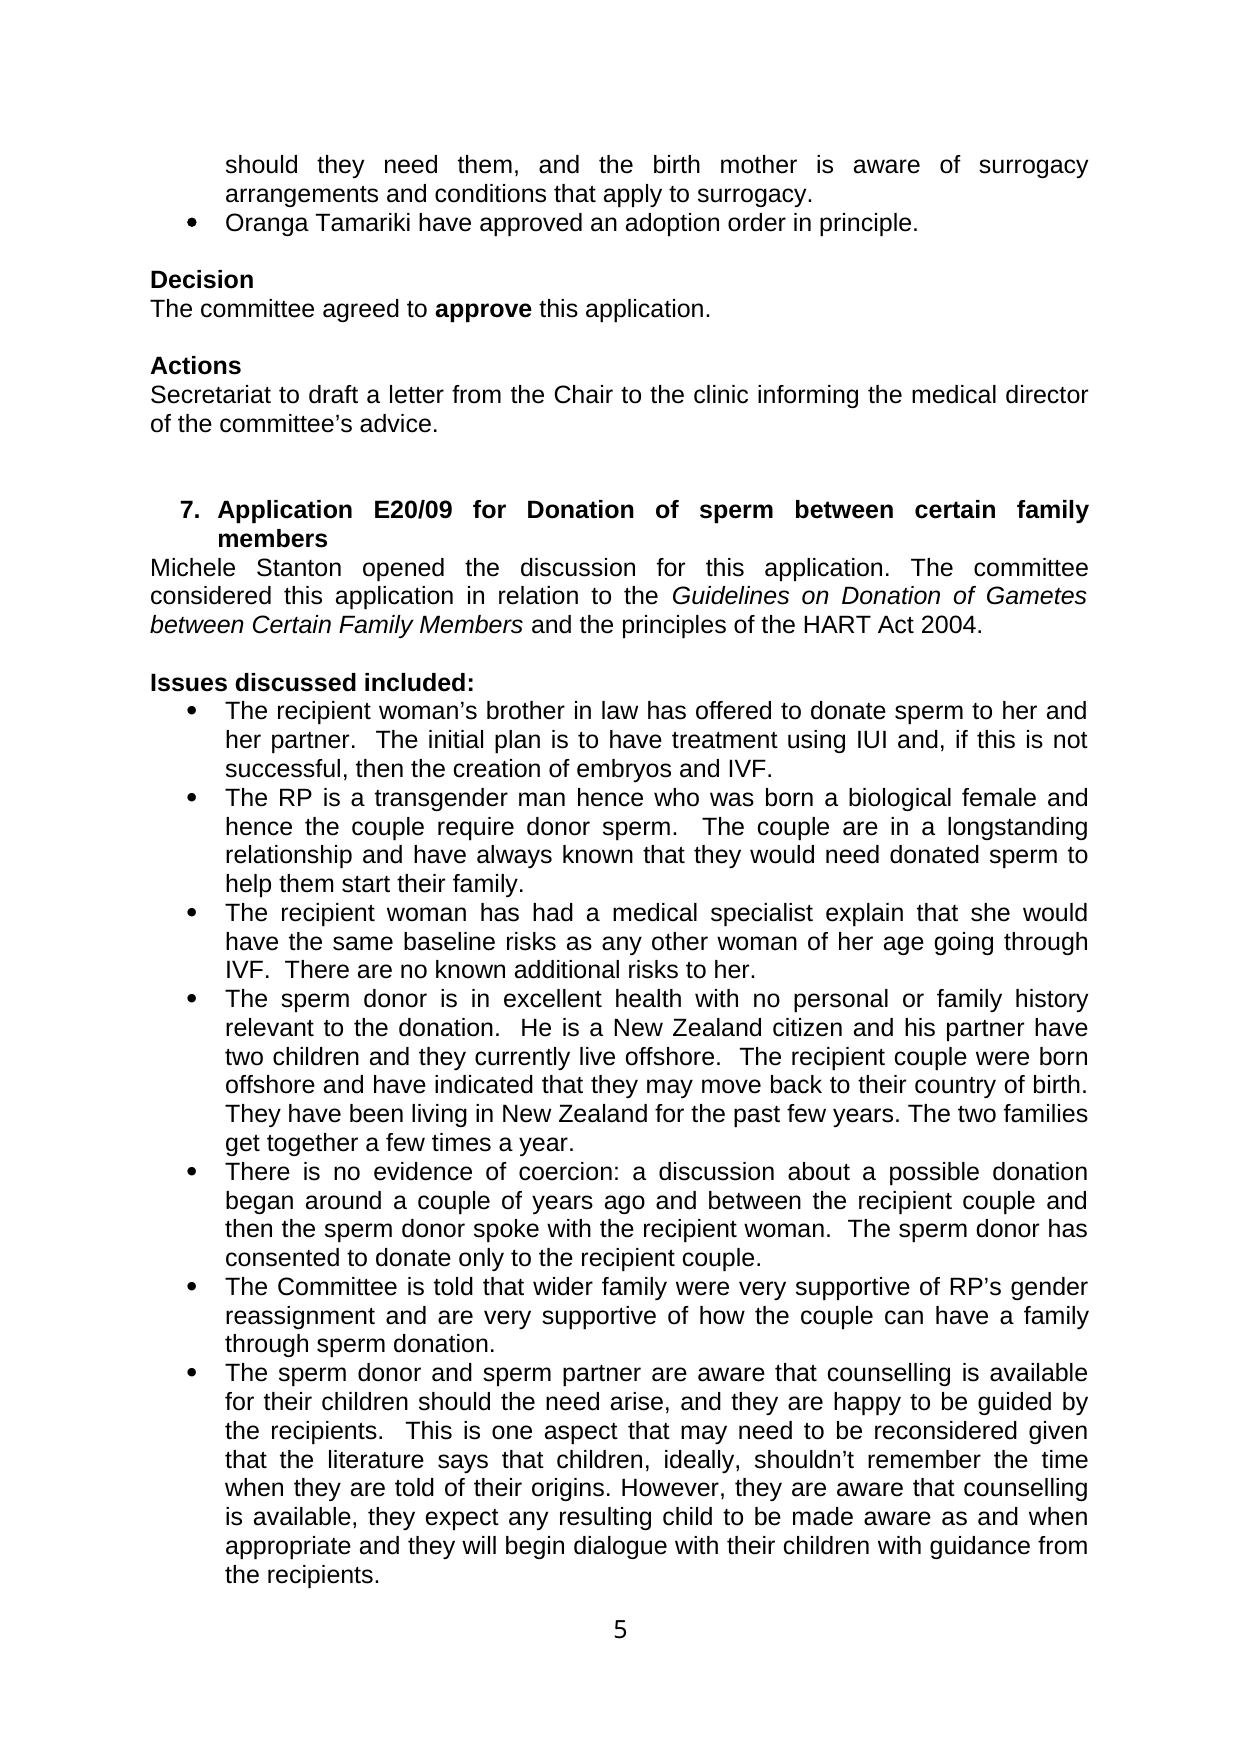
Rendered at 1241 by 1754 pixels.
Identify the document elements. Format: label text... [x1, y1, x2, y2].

list The recipient woman has had a medical specialist explain that she would have the same baseline risks as any other woman of her age going through IVF. There are no known additional risks to her. [187, 898, 1090, 984]
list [187, 150, 1090, 207]
text The committee agreed to approve this application. [150, 294, 1090, 323]
list The Committee is told that wider family were very supportive of RP’s gender reassignment and are very supportive of how the couple can have a family through sperm donation. [187, 1272, 1090, 1358]
text Actions [150, 351, 1090, 380]
list Application E20/09 for Donation of sperm between certain family members [179, 495, 1090, 553]
text Issues discussed included: [150, 668, 1090, 696]
list There is no evidence of coercion: a discussion about a possible donation began around a couple of years ago and between the recipient couple and then the sperm donor spoke with the recipient woman. The sperm donor has consented to donate only to the recipient couple. [187, 1157, 1090, 1272]
list The RP is a transgender man hence who was born a biological female and hence the couple require donor sperm. The couple are in a longstanding relationship and have always known that they would need donated sperm to help them start their family. [187, 783, 1090, 898]
text Secretariat to draft a letter from the Chair to the clinic informing the medical director of the committee’s advice. [150, 380, 1090, 438]
list The sperm donor and sperm partner are aware that counselling is available for their children should the need arise, and they are happy to be guided by the recipients. This is one aspect that may need to be reconsidered given that the literature says that children, ideally, shouldn’t remember the time when they are told of their origins. However, they are aware that counselling is available, they expect any resulting child to be made aware as and when appropriate and they will begin dialogue with their children with guidance from the recipients. [187, 1358, 1090, 1588]
list The sperm donor is in excellent health with no personal or family history relevant to the donation. He is a New Zealand citizen and his partner have two children and they currently live offshore. The recipient couple were born offshore and have indicated that they may move back to their country of birth. They have been living in New Zealand for the past few years. The two families get together a few times a year. [187, 984, 1090, 1157]
list Oranga Tamariki have approved an adoption order in principle. [187, 207, 1090, 236]
text Decision [150, 265, 1090, 294]
text Michele Stanton opened the discussion for this application. The committee considered this application in relation to the Guidelines on Donation of Gametes between Certain Family Members and the principles of the HART Act 2004. [150, 553, 1090, 639]
list The recipient woman’s brother in law has offered to donate sperm to her and her partner. The initial plan is to have treatment using IUI and, if this is not successful, then the creation of embryos and IVF. [187, 696, 1090, 783]
